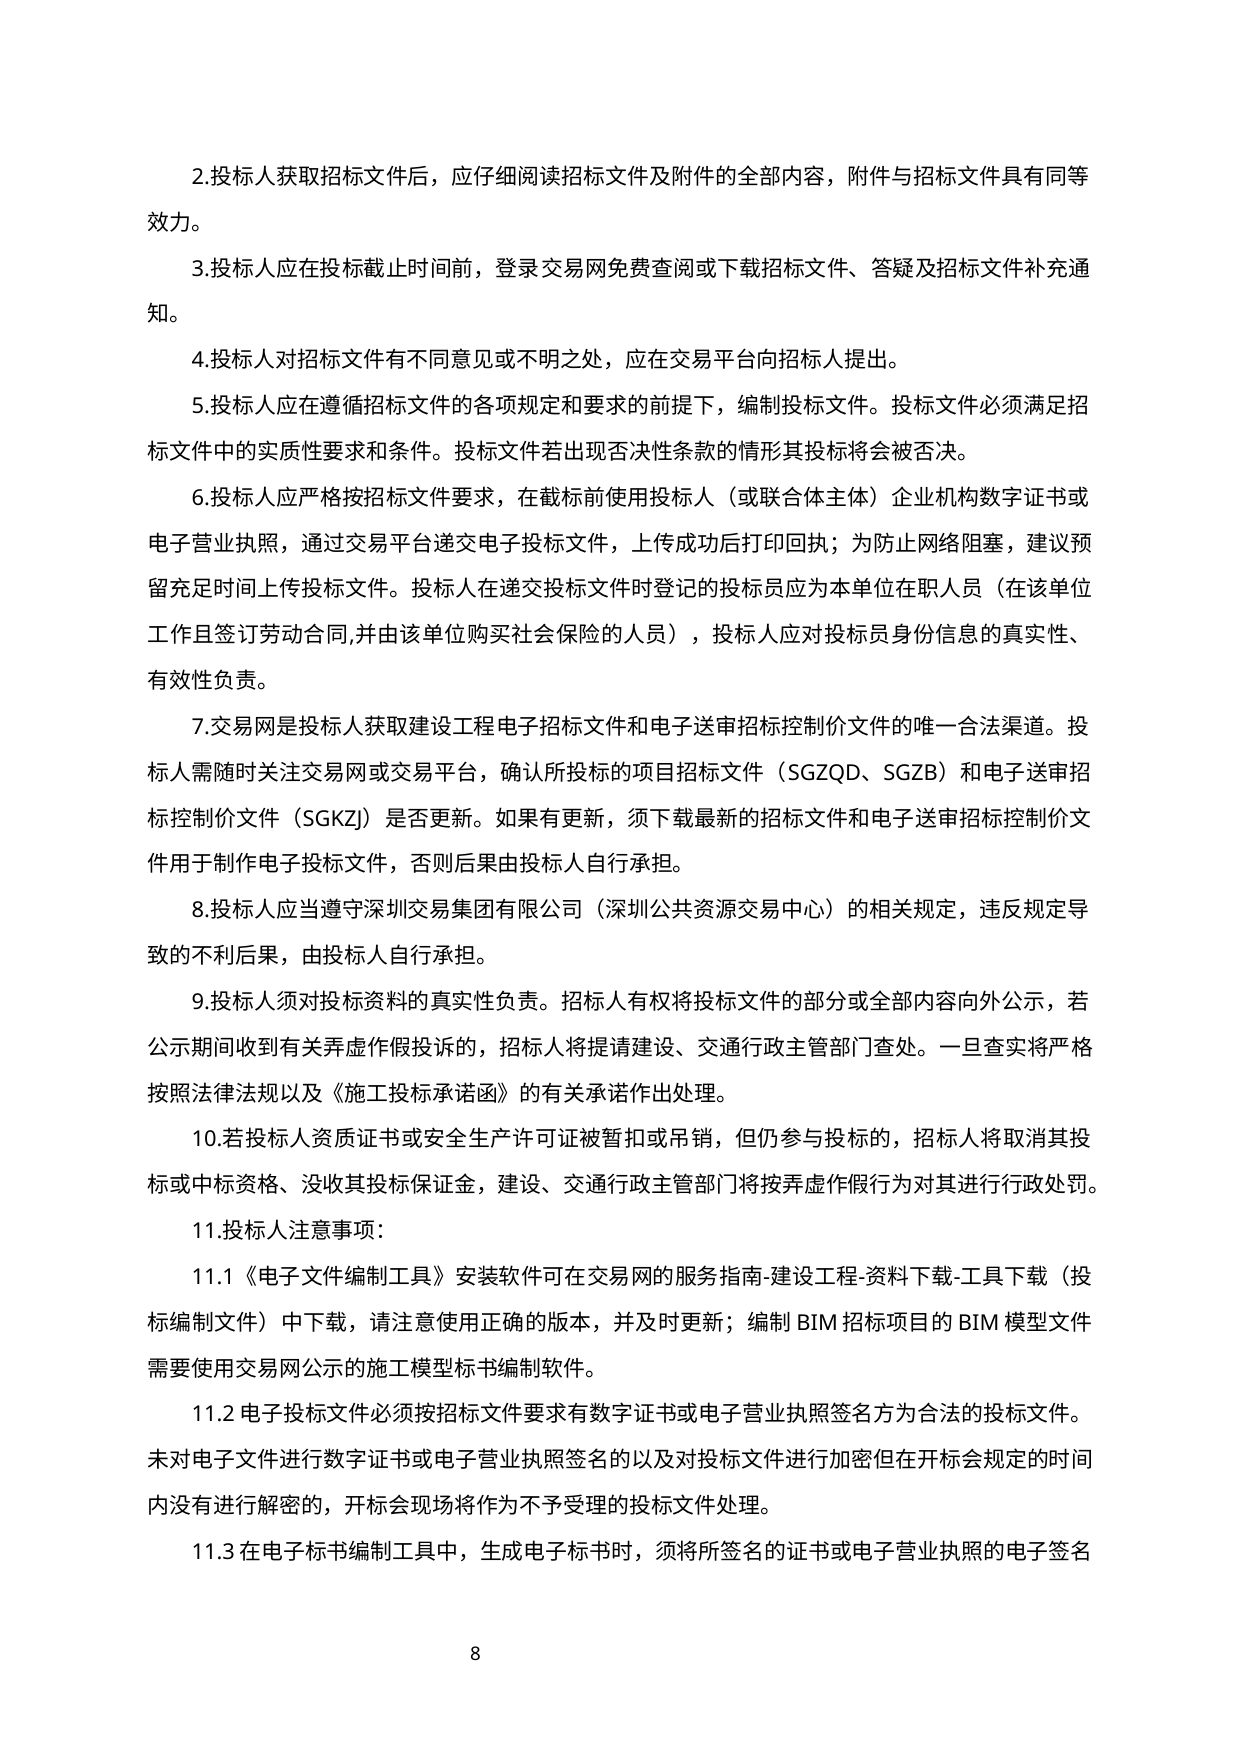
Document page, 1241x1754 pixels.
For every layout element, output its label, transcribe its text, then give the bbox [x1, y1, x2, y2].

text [148, 1523, 1093, 1568]
text 8.投标人应当遵守深圳交易集团有限公司（深圳公共资源交易中心）的相关规定，违反规定导致的不利后果，由投标人自行承担。 [148, 881, 1093, 973]
text 11.投标人注意事项： [148, 1202, 1093, 1248]
text 10.若投标人资质证书或安全生产许可证被暂扣或吊销，但仍参与投标的，招标人将取消其投标或中标资格、没收其投标保证金，建设、交通行政主管部门将按弄虚作假行为对其进行行政处罚。 [148, 1110, 1093, 1202]
text 3.投标人应在投标截止时间前，登录交易网免费查阅或下载招标文件、答疑及招标文件补充通知。 [148, 239, 1093, 331]
text 7.交易网是投标人获取建设工程电子招标文件和电子送审招标控制价文件的唯一合法渠道。投标人需随时关注交易网或交易平台，确认所投标的项目招标文件（SGZQD、SGZB）和电子送审招标控制价文件（SGKZJ）是否更新。如果有更新，须下载最新的招标文件和电子送审招标控制价文件用于制作电子投标文件，否则后果由投标人自行承担。 [148, 698, 1093, 881]
text 9.投标人须对投标资料的真实性负责。招标人有权将投标文件的部分或全部内容向外公示，若公示期间收到有关弄虚作假投诉的，招标人将提请建设、交通行政主管部门查处。一旦查实将严格按照法律法规以及《施工投标承诺函》的有关承诺作出处理。 [148, 973, 1093, 1110]
text 2.投标人获取招标文件后，应仔细阅读招标文件及附件的全部内容，附件与招标文件具有同等效力。 [148, 148, 1093, 239]
text 6.投标人应严格按招标文件要求，在截标前使用投标人（或联合体主体）企业机构数字证书或电子营业执照，通过交易平台递交电子投标文件，上传成功后打印回执；为防止网络阻塞，建议预留充足时间上传投标文件。投标人在递交投标文件时登记的投标员应为本单位在职人员（在该单位工作且签订劳动合同,并由该单位购买社会保险的人员），投标人应对投标员身份信息的真实性、有效性负责。 [148, 468, 1093, 698]
text 4.投标人对招标文件有不同意见或不明之处，应在交易平台向招标人提出。 [148, 331, 1093, 377]
text 5.投标人应在遵循招标文件的各项规定和要求的前提下，编制投标文件。投标文件必须满足招标文件中的实质性要求和条件。投标文件若出现否决性条款的情形其投标将会被否决。 [148, 377, 1093, 468]
text 11.1《电子文件编制工具》安装软件可在交易网的服务指南-建设工程-资料下载-工具下载（投标编制文件）中下载，请注意使用正确的版本，并及时更新；编制BIM招标项目的BIM模型文件需要使用交易网公示的施工模型标书编制软件。 [148, 1248, 1093, 1385]
text 11.2电子投标文件必须按招标文件要求有数字证书或电子营业执照签名方为合法的投标文件。未对电子文件进行数字证书或电子营业执照签名的以及对投标文件进行加密但在开标会规定的时间内没有进行解密的，开标会现场将作为不予受理的投标文件处理。 [148, 1385, 1093, 1523]
